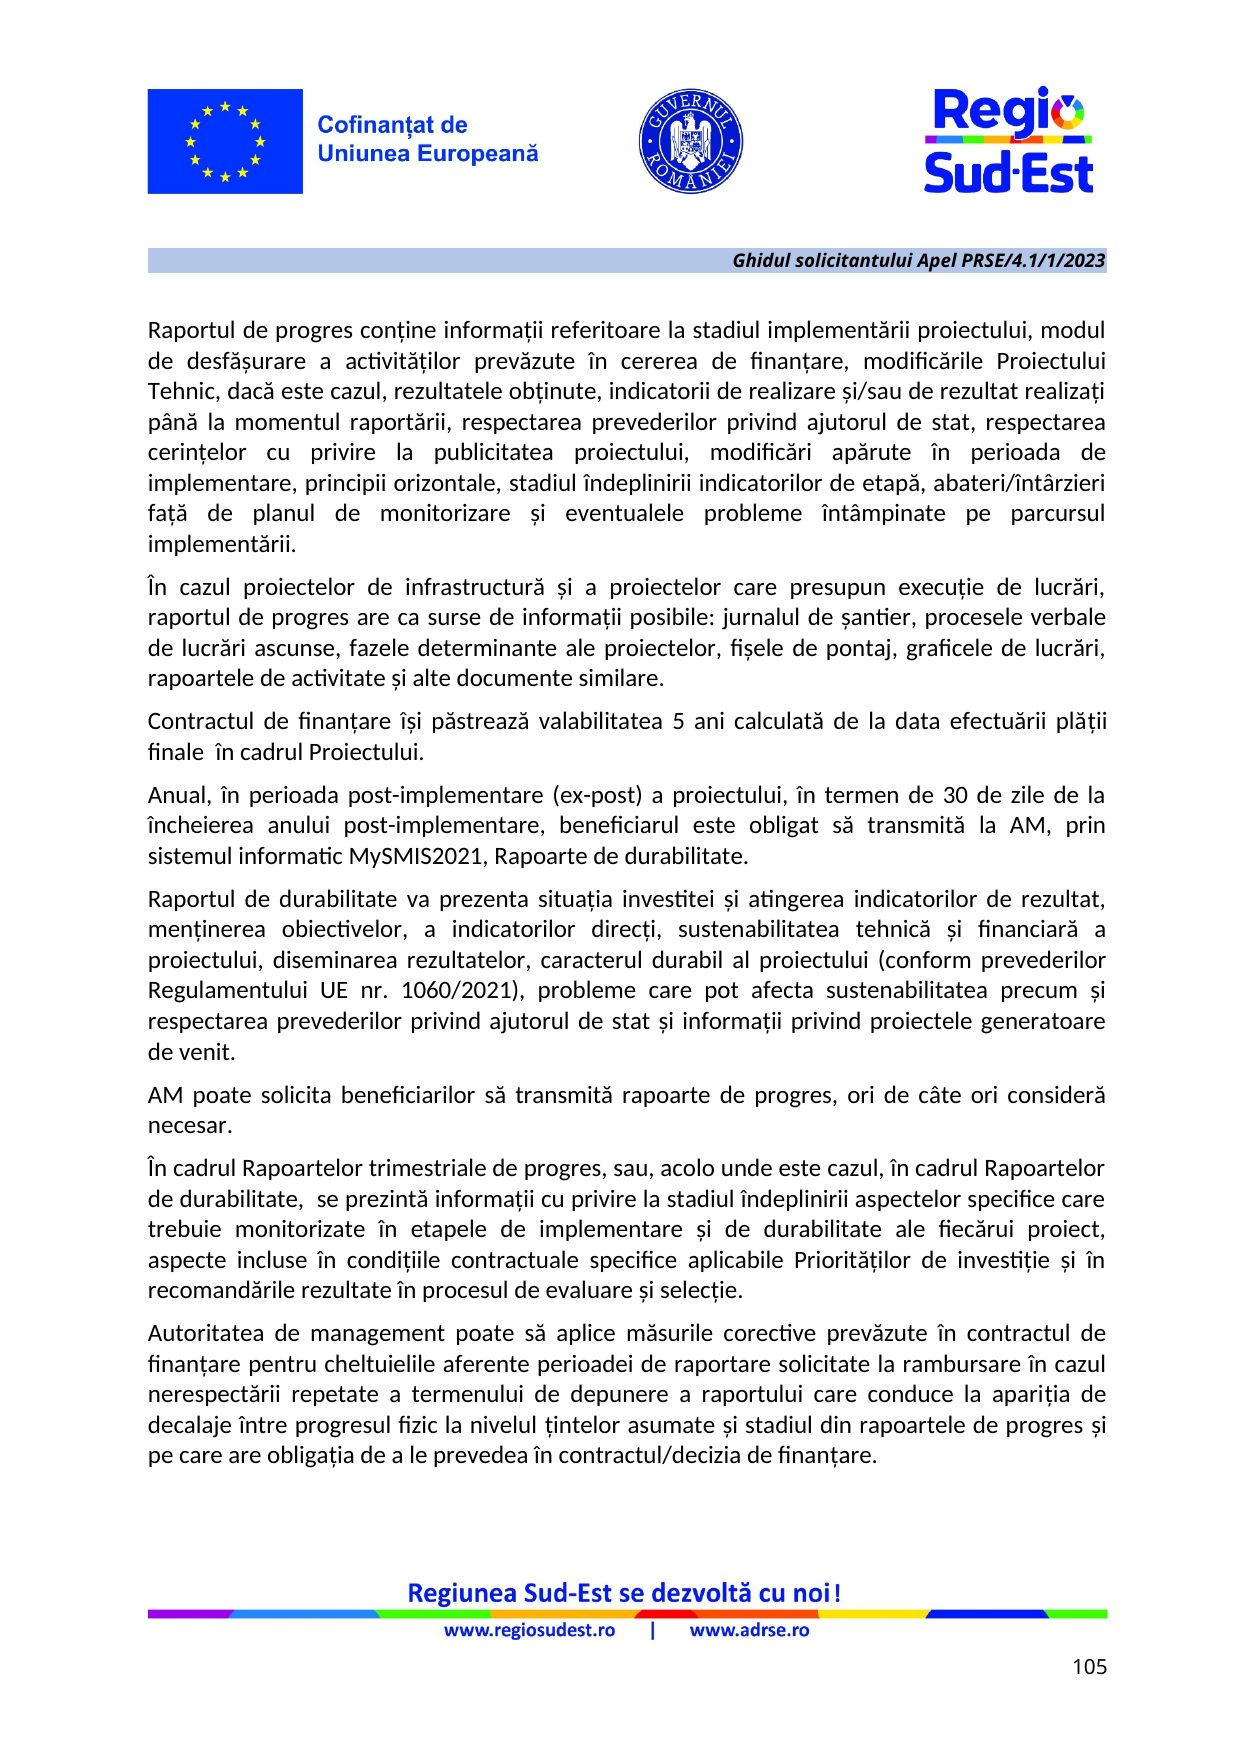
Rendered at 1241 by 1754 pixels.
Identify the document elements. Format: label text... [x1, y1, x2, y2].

text Autoritatea de management poate să aplice măsurile corective prevăzute în contractul de finanţare pentru cheltuielile aferente perioadei de raportare solicitate la rambursare în cazul nerespectării repetate a termenului de depunere a raportului care conduce la apariţia de decalaje între progresul fizic la nivelul ţintelor asumate şi stadiul din rapoartele de progres şi pe care are obligaţia de a le prevedea în contractul/decizia de finanţare. [148, 1317, 1107, 1470]
text Contractul de finanțare îşi păstrează valabilitatea 5 ani calculată de la data efectuării plăţii finale în cadrul Proiectului. [148, 706, 1107, 767]
text Anual, în perioada post-implementare (ex-post) a proiectului, în termen de 30 de zile de la încheierea anului post-implementare, beneficiarul este obligat să transmită la AM, prin sistemul informatic MySMIS2021, Rapoarte de durabilitate. [148, 779, 1107, 871]
text Raportul de durabilitate va prezenta situația investitei și atingerea indicatorilor de rezultat, menținerea obiectivelor, a indicatorilor direcți, sustenabilitatea tehnică și financiară a proiectului, diseminarea rezultatelor, caracterul durabil al proiectului (conform prevederilor Regulamentului UE nr. 1060/2021), probleme care pot afecta sustenabilitatea precum și respectarea prevederilor privind ajutorul de stat și informații privind proiectele generatoare de venit. [148, 883, 1107, 1066]
text În cadrul Rapoartelor trimestriale de progres, sau, acolo unde este cazul, în cadrul Rapoartelor de durabilitate, se prezintă informații cu privire la stadiul îndeplinirii aspectelor specifice care trebuie monitorizate în etapele de implementare și de durabilitate ale fiecărui proiect, aspecte incluse în condițiile contractuale specifice aplicabile Priorităților de investiție și în recomandările rezultate în procesul de evaluare și selecție. [148, 1152, 1107, 1305]
text Raportul de progres conține informații referitoare la stadiul implementării proiectului, modul de desfășurare a activităților prevăzute în cererea de finanțare, modificările Proiectului Tehnic, dacă este cazul, rezultatele obținute, indicatorii de realizare și/sau de rezultat realizați până la momentul raportării, respectarea prevederilor privind ajutorul de stat, respectarea cerințelor cu privire la publicitatea proiectului, modificări apărute în perioada de implementare, principii orizontale, stadiul îndeplinirii indicatorilor de etapă, abateri/întârzieri față de planul de monitorizare și eventualele probleme întâmpinate pe parcursul implementării. [148, 314, 1107, 558]
text AM poate solicita beneficiarilor să transmită rapoarte de progres, ori de câte ori consideră necesar. [148, 1079, 1107, 1140]
picture [147, 86, 1093, 195]
text În cazul proiectelor de infrastructură și a proiectelor care presupun execuție de lucrări, raportul de progres are ca surse de informații posibile: jurnalul de șantier, procesele verbale de lucrări ascunse, fazele determinante ale proiectelor, fișele de pontaj, graficele de lucrări, rapoartele de activitate și alte documente similare. [148, 571, 1107, 693]
picture [147, 1582, 1108, 1640]
